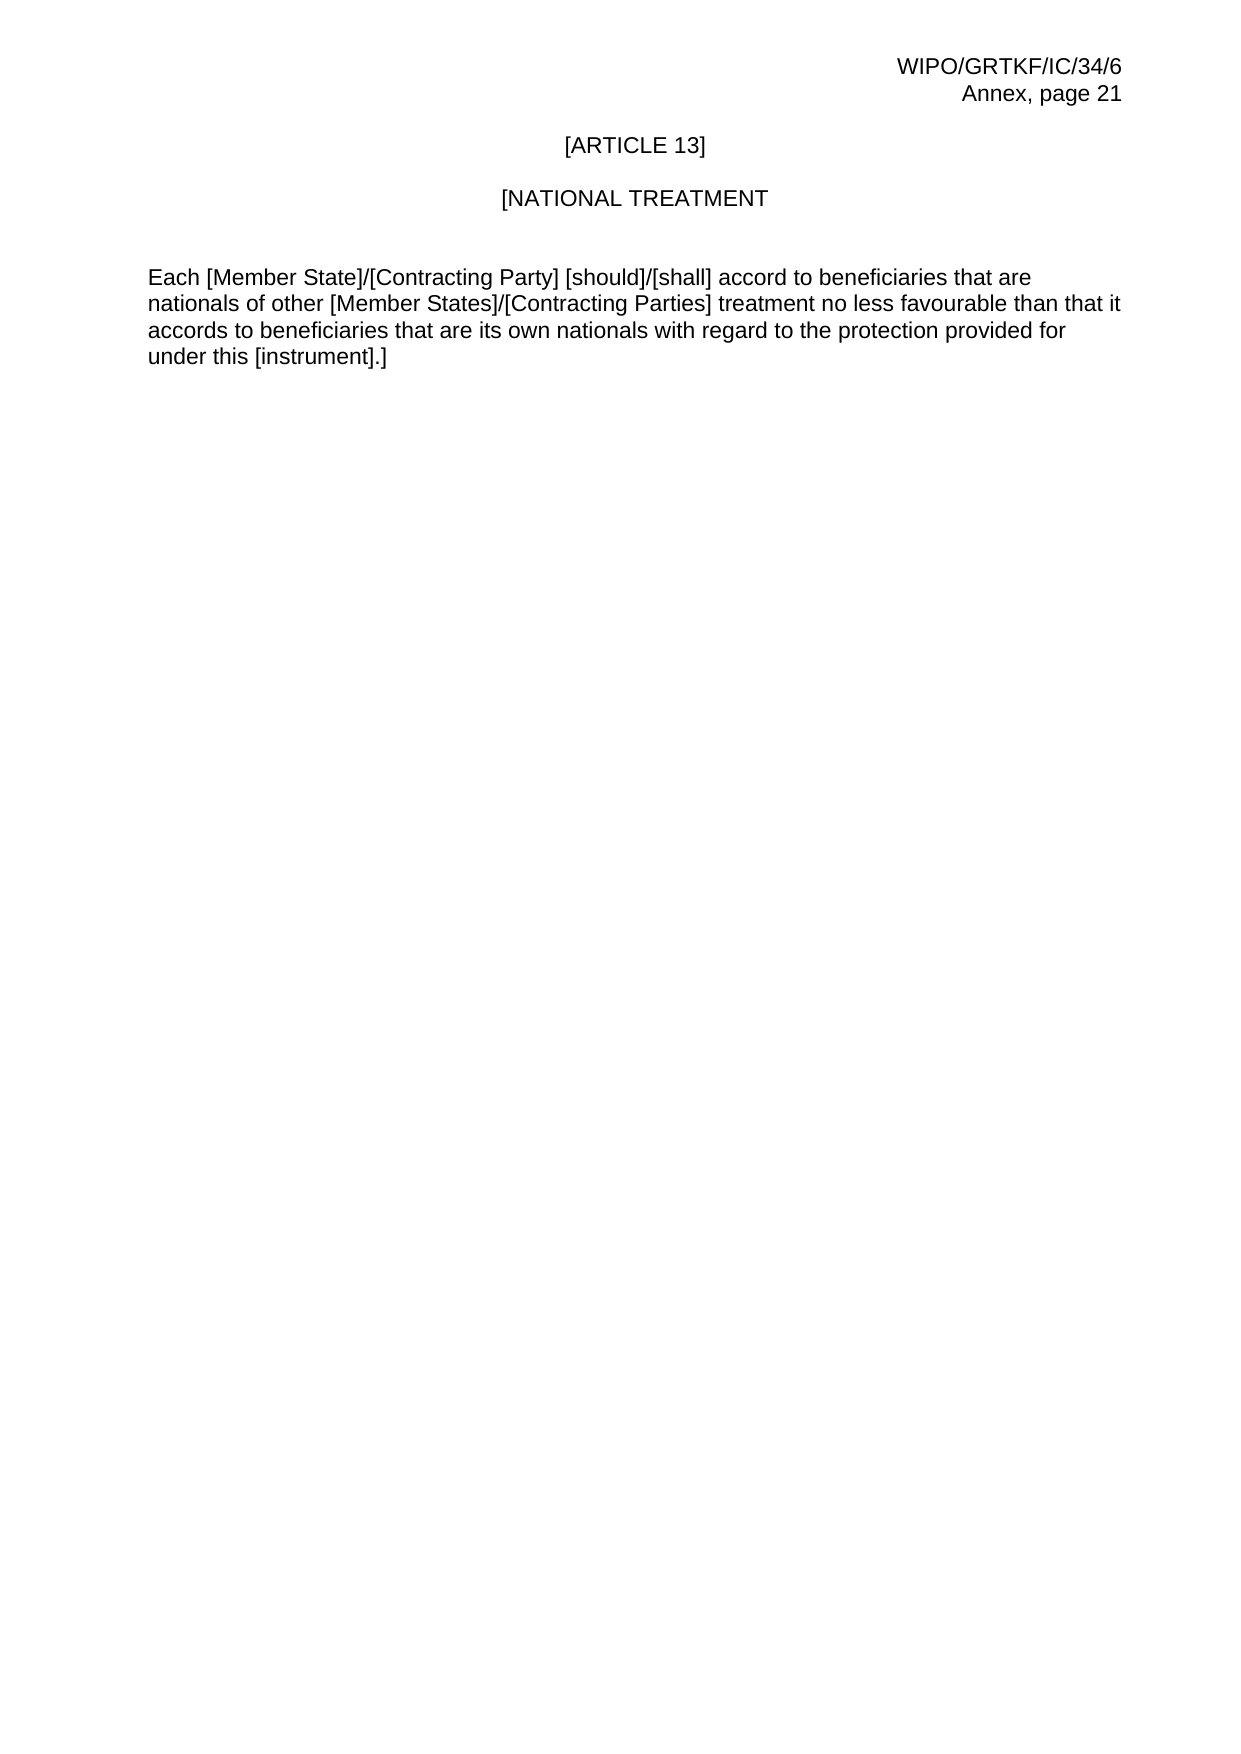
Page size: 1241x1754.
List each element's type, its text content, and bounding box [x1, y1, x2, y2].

text [ARTICLE 13] [148, 132, 1122, 158]
text Each [Member State]/[Contracting Party] [should]/[shall] accord to beneficiaries that are nationals of other [Member States]/[Contracting Parties] treatment no less favourable than that it accords to beneficiaries that are its own nationals with regard to the protection provided for under this [instrument].] [148, 264, 1122, 369]
text [NATIONAL TREATMENT [148, 185, 1122, 211]
